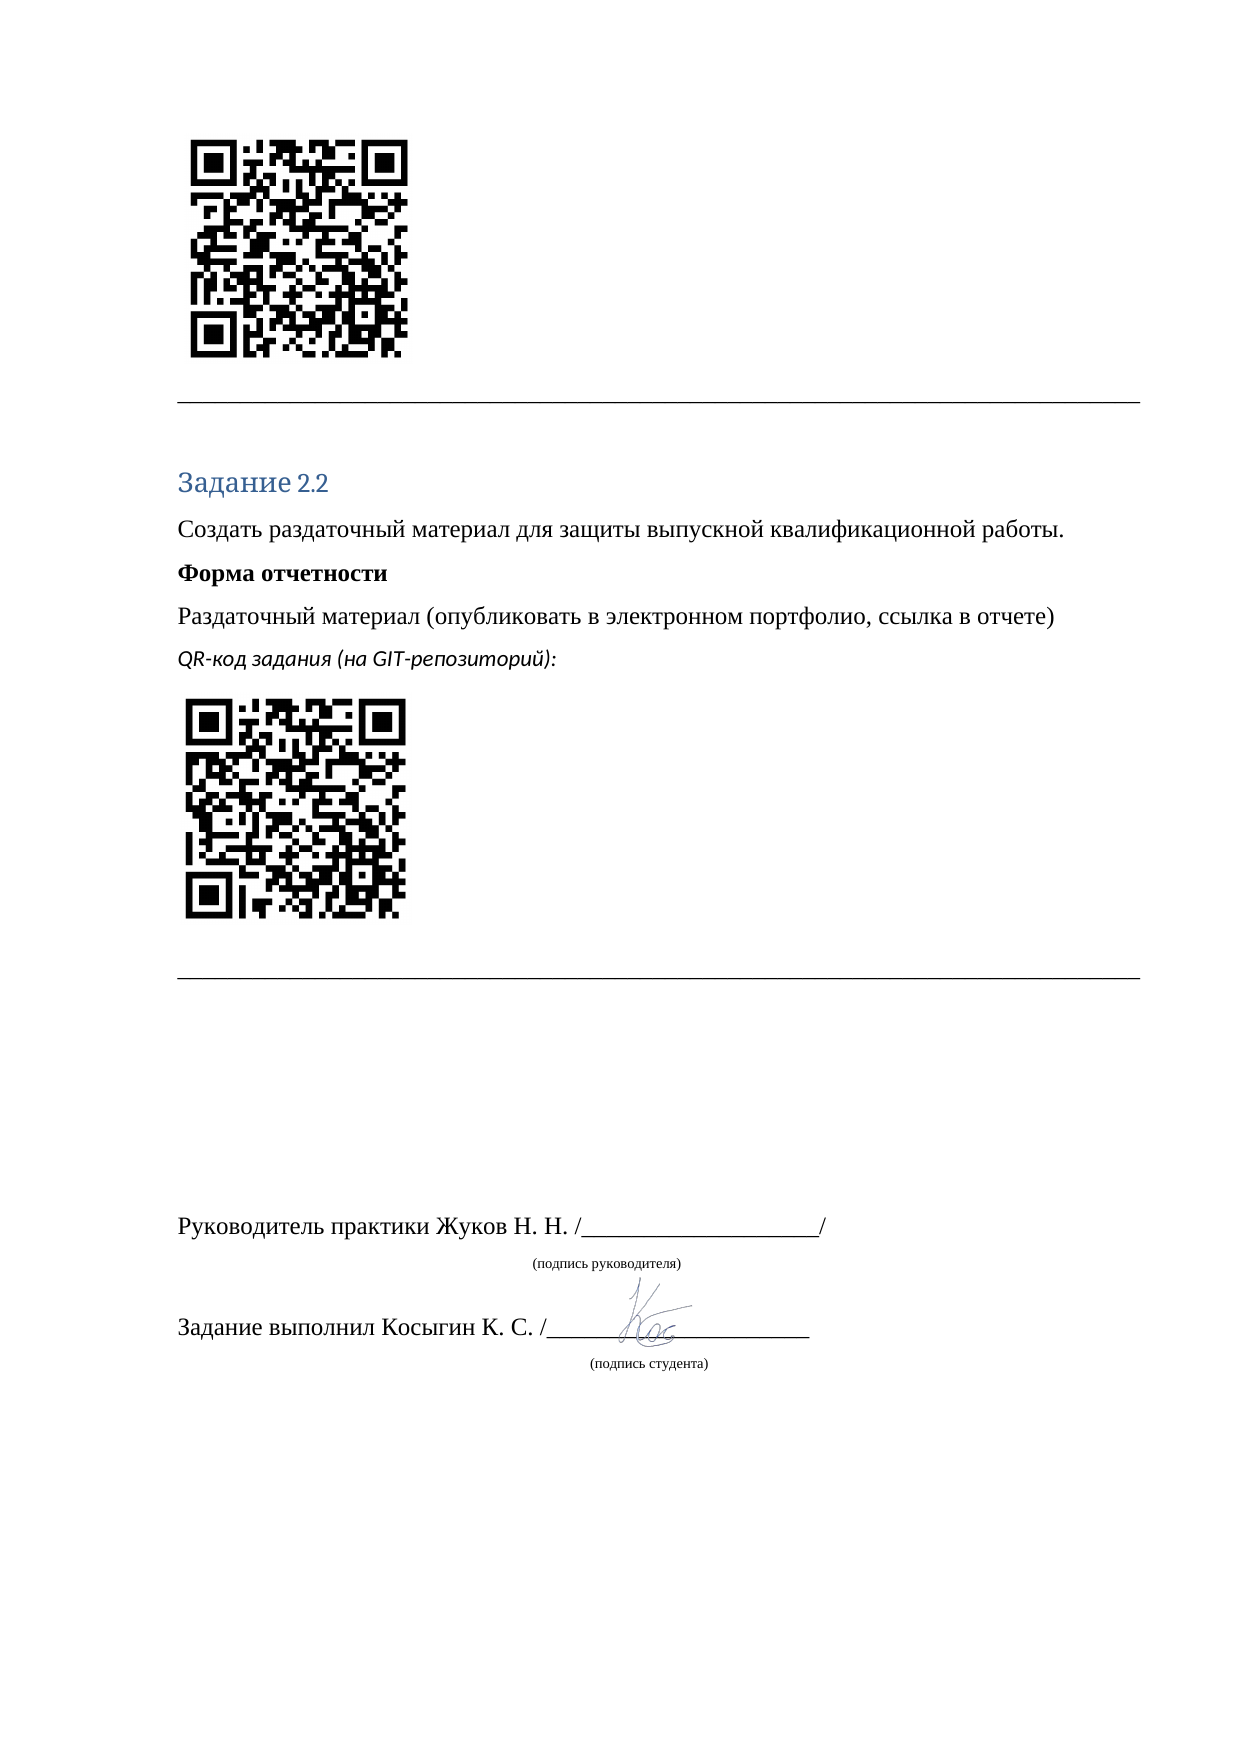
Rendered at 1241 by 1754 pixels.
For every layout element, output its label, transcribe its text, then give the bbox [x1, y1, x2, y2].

text Форма отчетности [177, 558, 1152, 586]
picture [618, 1277, 693, 1347]
text Раздаточный материал (опубликовать в электронном портфолио, ссылка в отчете) [177, 601, 1152, 629]
text Руководитель практики Жуков Н. Н. /___________________/ [177, 1211, 1152, 1240]
subtitle Задание 2.2 [177, 468, 1152, 499]
picture [184, 133, 414, 364]
text Задание выполнил Косыгин К. С. /_____________________ [693, 1312, 1152, 1341]
text (подпись студента) [177, 1355, 1152, 1384]
picture [179, 692, 412, 925]
text _____________________________________________________________________________ [177, 686, 1152, 981]
text QR-код задания (на GIT-репозиторий): [177, 644, 1152, 672]
text Создать раздаточный материал для защиты выпускной квалификационной работы. [177, 514, 1152, 543]
text _____________________________________________________________________________ [177, 118, 1152, 406]
text Задание выполнил Косыгин К. С. /_____________________ [177, 1312, 618, 1341]
text (подпись руководителя) [177, 1254, 1152, 1283]
